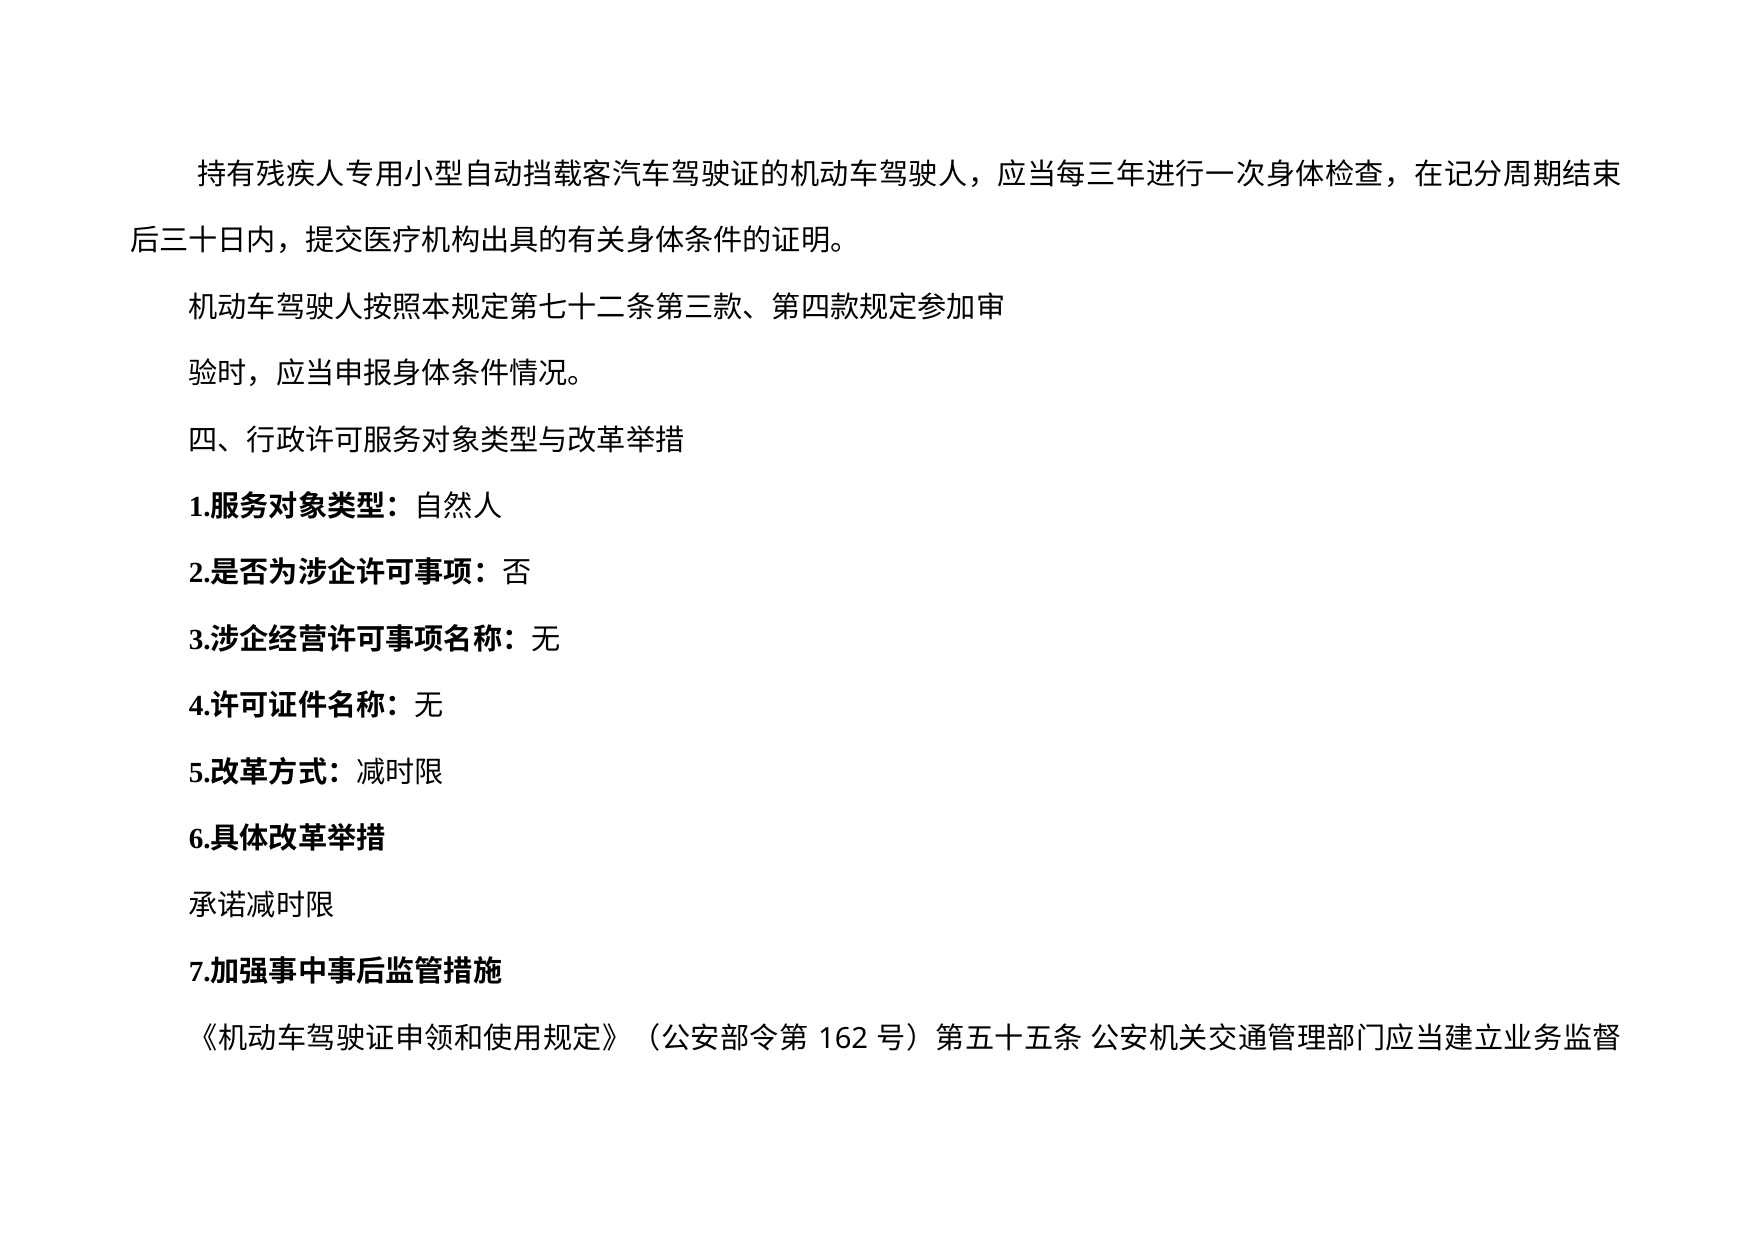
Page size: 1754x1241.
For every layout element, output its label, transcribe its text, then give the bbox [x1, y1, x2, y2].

text 6.具体改革举措 [130, 803, 1624, 869]
text 持有残疾人专用小型自动挡载客汽车驾驶证的机动车驾驶人，应当每三年进行一次身体检查，在记分周期结束后三十日内，提交医疗机构出具的有关身体条件的证明。 [130, 138, 1624, 271]
text 3.涉企经营许可事项名称：无 [130, 603, 1624, 670]
text 验时，应当申报身体条件情况。 [130, 338, 1624, 404]
text 1.服务对象类型：自然人 [130, 471, 1624, 537]
text 5.改革方式：减时限 [130, 736, 1624, 803]
text 7.加强事中事后监管措施 [130, 936, 1624, 1002]
list 四、行政许可服务对象类型与改革举措 [130, 404, 1624, 471]
text 机动车驾驶人按照本规定第七十二条第三款、第四款规定参加审 [130, 271, 1624, 338]
text 2.是否为涉企许可事项：否 [130, 537, 1624, 603]
text 4.许可证件名称：无 [130, 670, 1624, 736]
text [130, 1002, 1624, 1069]
text 承诺减时限 [130, 869, 1624, 936]
